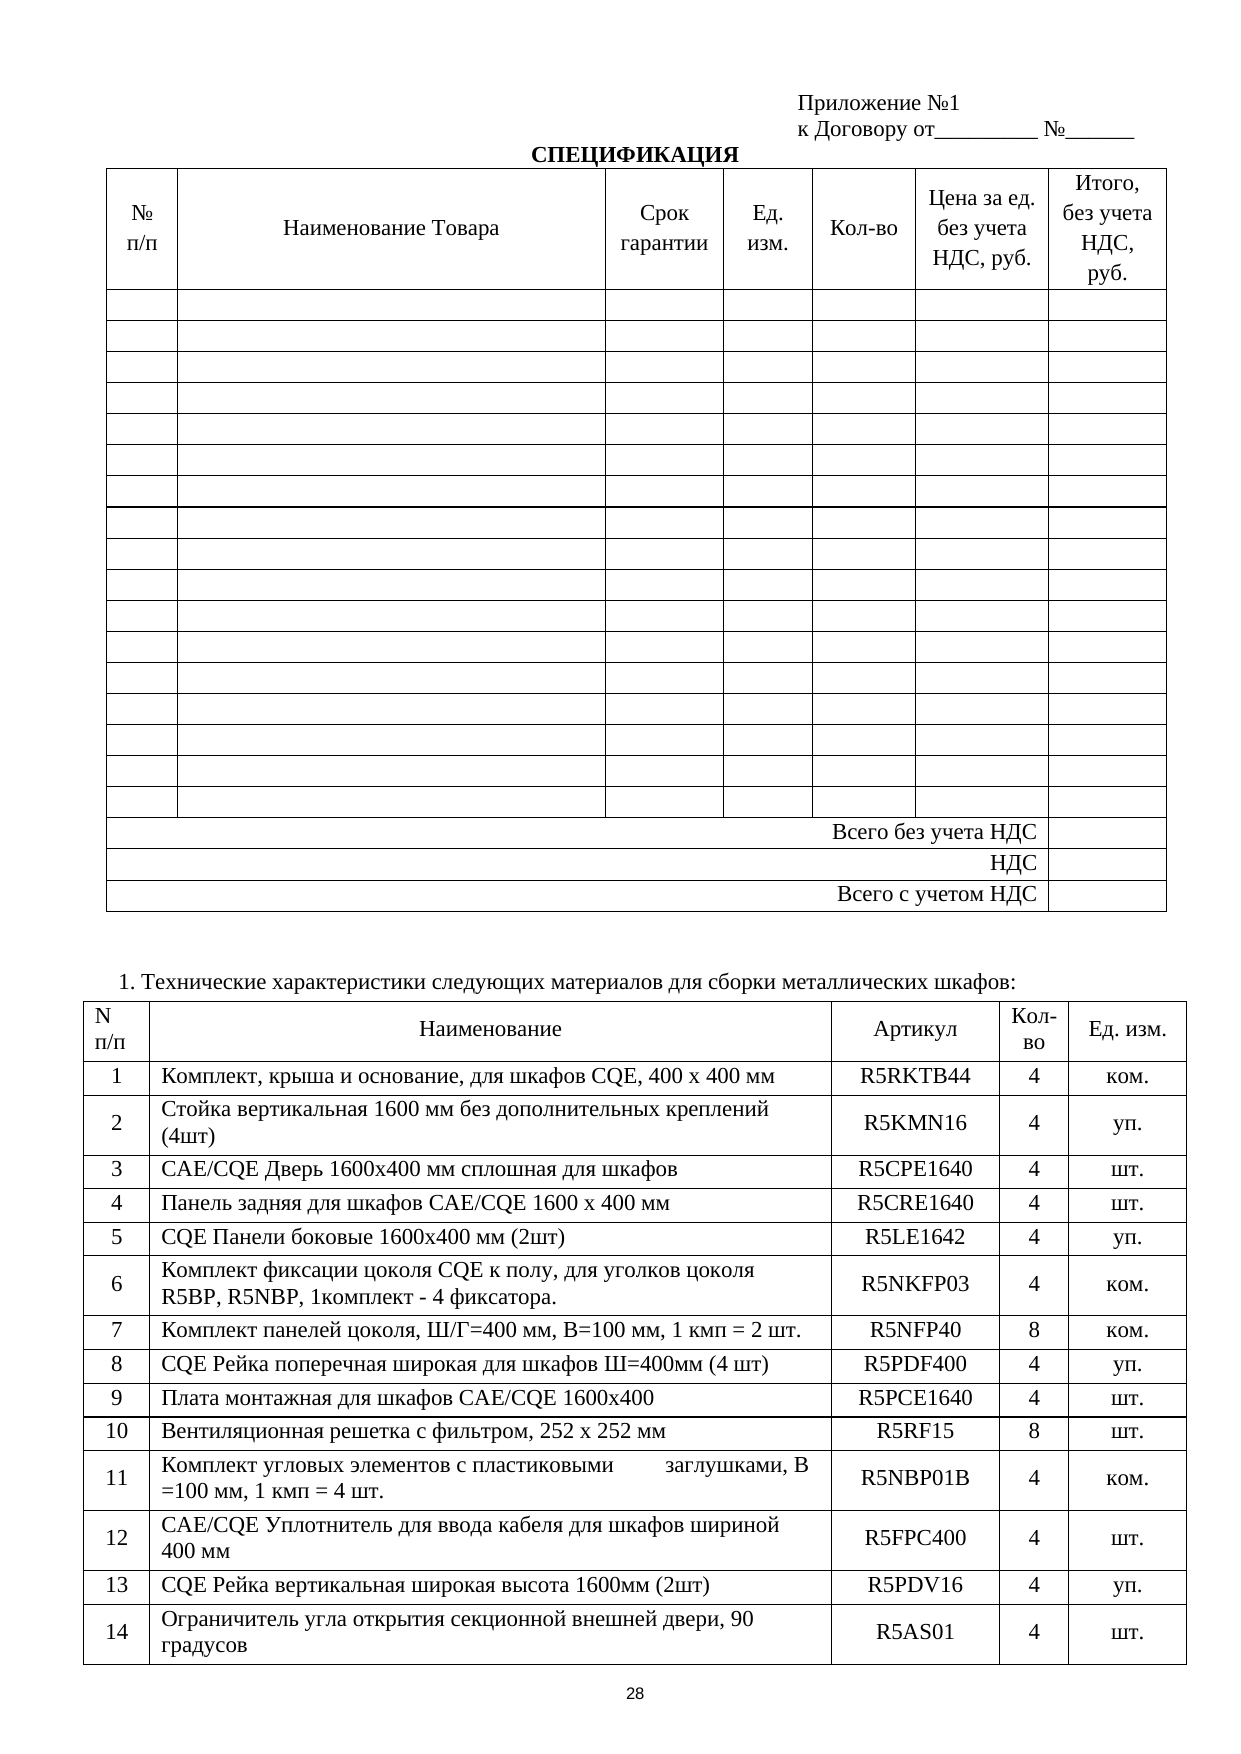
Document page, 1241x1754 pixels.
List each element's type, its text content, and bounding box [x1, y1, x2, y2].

table_cell [813, 663, 915, 693]
table_header Наименование Товара [178, 169, 605, 289]
table_cell [178, 321, 605, 351]
table_cell [606, 539, 723, 568]
table_cell 2 [84, 1096, 149, 1154]
table_cell [724, 787, 812, 817]
table_cell Всего без учета НДС [107, 818, 1048, 848]
table_cell [813, 290, 915, 320]
table_cell 8 [1000, 1316, 1068, 1349]
table_cell Вентиляционная решетка с фильтром, 252 x 252 мм [150, 1418, 831, 1450]
table_cell [916, 725, 1048, 755]
table_cell [916, 539, 1048, 568]
table_cell [916, 601, 1048, 631]
table_cell R5CRE1640 [832, 1189, 999, 1222]
table_cell CQE Панели боковые 1600х400 мм (2шт) [150, 1223, 831, 1255]
table_cell 13 [84, 1571, 149, 1604]
table_cell R5RKTB44 [832, 1062, 999, 1094]
table_cell [1049, 414, 1166, 444]
table_cell ком. [1069, 1316, 1186, 1349]
table_cell [606, 601, 723, 631]
table_cell [1049, 290, 1166, 320]
table_cell [606, 476, 723, 506]
table_cell [724, 725, 812, 755]
table_cell [107, 290, 177, 320]
table_cell R5NKFP03 [832, 1256, 999, 1315]
table_cell R5RF15 [832, 1418, 999, 1450]
table_cell [107, 352, 177, 382]
table_cell CQE Рейка поперечная широкая для шкафов Ш=400мм (4 шт) [150, 1350, 831, 1383]
table_cell [606, 383, 723, 413]
table_cell [724, 352, 812, 382]
table_cell ком. [1069, 1256, 1186, 1315]
table_cell [1049, 663, 1166, 693]
table_cell [1049, 849, 1166, 879]
table_header N п/п [84, 1002, 149, 1061]
table_cell [916, 414, 1048, 444]
table_cell [724, 756, 812, 786]
table_cell [606, 414, 723, 444]
table_header Наименование [150, 1002, 831, 1061]
table_cell уп. [1069, 1223, 1186, 1255]
table_cell [107, 539, 177, 568]
table_cell 4 [1000, 1256, 1068, 1315]
table_cell [606, 663, 723, 693]
table_cell 8 [1000, 1418, 1068, 1450]
table_cell 4 [1000, 1156, 1068, 1188]
table_cell [107, 570, 177, 599]
table_cell R5CPE1640 [832, 1156, 999, 1188]
table_cell Панель задняя для шкафов CAE/CQE 1600 x 400 мм [150, 1189, 831, 1222]
table_cell 4 [1000, 1571, 1068, 1604]
table_cell уп. [1069, 1096, 1186, 1154]
table_cell [724, 383, 812, 413]
table_cell [606, 445, 723, 475]
table_cell [107, 632, 177, 662]
table_cell [813, 508, 915, 537]
table_header Ед. изм. [1069, 1002, 1186, 1061]
table_cell [107, 321, 177, 351]
table_cell Стойка вертикальная 1600 мм без дополнительных креплений (4шт) [150, 1096, 831, 1154]
table_cell R5KMN16 [832, 1096, 999, 1154]
table_cell [178, 445, 605, 475]
table_cell Всего с учетом НДС [107, 881, 1048, 911]
table_cell [178, 508, 605, 537]
table_cell [916, 321, 1048, 351]
table_cell 4 [84, 1189, 149, 1222]
table_cell Комплект, крыша и основание, для шкафов CQE, 400 x 400 мм [150, 1062, 831, 1094]
table_cell CAE/CQE Дверь 1600x400 мм сплошная для шкафов [150, 1156, 831, 1188]
table_cell [916, 508, 1048, 537]
table_cell Комплект панелей цоколя, Ш/Г=400 мм, В=100 мм, 1 кмп = 2 шт. [150, 1316, 831, 1349]
table_cell [1049, 476, 1166, 506]
table_cell [1049, 570, 1166, 599]
table_cell [813, 414, 915, 444]
table_cell [1049, 756, 1166, 786]
table_cell [1049, 818, 1166, 848]
table_cell R5NBP01B [832, 1451, 999, 1510]
table_cell [813, 601, 915, 631]
table_cell [107, 725, 177, 755]
table_cell 4 [1000, 1511, 1068, 1570]
table_header Кол-во [1000, 1002, 1068, 1061]
table_cell [1049, 508, 1166, 537]
table_cell [916, 570, 1048, 599]
table_cell 4 [1000, 1350, 1068, 1383]
table_cell [724, 445, 812, 475]
table_cell [916, 383, 1048, 413]
table_header № п/п [107, 169, 177, 289]
table_cell шт. [1069, 1605, 1186, 1664]
table_cell [916, 632, 1048, 662]
table_cell уп. [1069, 1571, 1186, 1604]
table_cell 4 [1000, 1062, 1068, 1094]
table_cell 9 [84, 1384, 149, 1416]
text к Договору от_________ №______ [118, 115, 1152, 141]
table_cell [1049, 787, 1166, 817]
table_header Кол-во [813, 169, 915, 289]
table_cell [606, 321, 723, 351]
table_cell шт. [1069, 1189, 1186, 1222]
table_cell [606, 756, 723, 786]
table_cell 4 [1000, 1605, 1068, 1664]
table_cell [107, 383, 177, 413]
table_cell ком. [1069, 1062, 1186, 1094]
table_cell [606, 290, 723, 320]
table_cell [107, 445, 177, 475]
table_cell [178, 632, 605, 662]
table_cell 11 [84, 1451, 149, 1510]
table_cell R5PCE1640 [832, 1384, 999, 1416]
text Приложение №1 [118, 89, 1152, 115]
table_cell Плата монтажная для шкафов CAE/CQE 1600х400 [150, 1384, 831, 1416]
table_cell [813, 787, 915, 817]
table_cell [813, 383, 915, 413]
table_cell 1 [84, 1062, 149, 1094]
table_cell [178, 756, 605, 786]
table_header Ед. изм. [724, 169, 812, 289]
table_cell Ограничитель угла открытия секционной внешней двери, 90 градусов [150, 1605, 831, 1664]
table_cell шт. [1069, 1418, 1186, 1450]
table_cell 8 [84, 1350, 149, 1383]
table_cell шт. [1069, 1384, 1186, 1416]
table_cell [724, 321, 812, 351]
table_cell CQE Рейка вертикальная широкая высота 1600мм (2шт) [150, 1571, 831, 1604]
table_cell [178, 539, 605, 568]
table_cell [813, 352, 915, 382]
table_cell [606, 508, 723, 537]
text 1. Технические характеристики следующих материалов для сборки металлических шкафов: [118, 968, 1152, 994]
table_cell R5PDF400 [832, 1350, 999, 1383]
table_cell [916, 694, 1048, 724]
table_cell [813, 756, 915, 786]
table_cell [1049, 881, 1166, 911]
table_cell [813, 445, 915, 475]
table_cell R5PDV16 [832, 1571, 999, 1604]
table_cell [178, 570, 605, 599]
table_cell [606, 694, 723, 724]
table_cell [606, 725, 723, 755]
table_cell [813, 570, 915, 599]
table_cell [1049, 725, 1166, 755]
table_cell [916, 663, 1048, 693]
table_header Итого, без учета НДС, руб. [1049, 169, 1166, 289]
table_cell [107, 476, 177, 506]
table_cell [724, 632, 812, 662]
table_cell 4 [1000, 1223, 1068, 1255]
table_cell 14 [84, 1605, 149, 1664]
table_cell [724, 476, 812, 506]
table_cell [178, 290, 605, 320]
table_cell Комплект фиксации цоколя CQE к полу, для уголков цоколя R5BP, R5NBP, 1комплект - 4 фиксатора. [150, 1256, 831, 1315]
table_cell Комплект угловых элементов с пластиковыми заглушками, В =100 мм, 1 кмп = 4 шт. [150, 1451, 831, 1510]
table_cell [1049, 352, 1166, 382]
table_cell [606, 570, 723, 599]
table_cell [107, 601, 177, 631]
table_cell [813, 725, 915, 755]
table_cell 6 [84, 1256, 149, 1315]
table_cell [724, 694, 812, 724]
table_header Срок гарантии [606, 169, 723, 289]
table_cell [813, 694, 915, 724]
table_cell [107, 663, 177, 693]
table_cell [916, 476, 1048, 506]
table_cell [178, 694, 605, 724]
table_cell [813, 539, 915, 568]
table_cell [178, 787, 605, 817]
table_cell [813, 321, 915, 351]
table_cell [1049, 321, 1166, 351]
table_cell [724, 508, 812, 537]
table_cell R5NFP40 [832, 1316, 999, 1349]
table_cell 12 [84, 1511, 149, 1570]
table_header Артикул [832, 1002, 999, 1061]
table_cell 4 [1000, 1096, 1068, 1154]
table_cell R5FPC400 [832, 1511, 999, 1570]
table_cell уп. [1069, 1350, 1186, 1383]
table_cell 10 [84, 1418, 149, 1450]
table_cell [178, 601, 605, 631]
table_cell шт. [1069, 1156, 1186, 1188]
table_cell 5 [84, 1223, 149, 1255]
table_cell [1049, 694, 1166, 724]
table_cell [724, 290, 812, 320]
table_cell [107, 508, 177, 537]
table_cell R5AS01 [832, 1605, 999, 1664]
table_cell [178, 663, 605, 693]
table_cell [813, 476, 915, 506]
table_cell [606, 632, 723, 662]
table_cell [178, 352, 605, 382]
table_cell [916, 756, 1048, 786]
table_cell 4 [1000, 1384, 1068, 1416]
table_cell [178, 725, 605, 755]
table_cell 4 [1000, 1451, 1068, 1510]
table_cell [606, 352, 723, 382]
table_cell [916, 787, 1048, 817]
table_cell [606, 787, 723, 817]
table_cell [916, 352, 1048, 382]
table_cell [1049, 539, 1166, 568]
table_cell [724, 601, 812, 631]
table_cell [916, 445, 1048, 475]
table_cell 3 [84, 1156, 149, 1188]
table_cell [724, 570, 812, 599]
table_cell [724, 414, 812, 444]
table_cell [178, 476, 605, 506]
table_cell шт. [1069, 1511, 1186, 1570]
text СПЕЦИФИКАЦИЯ [118, 141, 1152, 168]
table_cell [1049, 445, 1166, 475]
table_cell [1049, 632, 1166, 662]
table_cell 4 [1000, 1189, 1068, 1222]
table_cell [1049, 601, 1166, 631]
table_cell [178, 414, 605, 444]
table_cell [724, 663, 812, 693]
table_cell [178, 383, 605, 413]
table_cell 7 [84, 1316, 149, 1349]
table_cell [107, 756, 177, 786]
table_cell [916, 290, 1048, 320]
table_cell [107, 694, 177, 724]
table_cell [813, 632, 915, 662]
table_cell ком. [1069, 1451, 1186, 1510]
table_cell [107, 787, 177, 817]
table_cell CAE/CQE Уплотнитель для ввода кабеля для шкафов шириной 400 мм [150, 1511, 831, 1570]
table_cell R5LE1642 [832, 1223, 999, 1255]
table_header Цена за ед. без учета НДС, руб. [916, 169, 1048, 289]
table_cell [1049, 383, 1166, 413]
table_cell [724, 539, 812, 568]
table_cell НДС [107, 849, 1048, 879]
table_cell [107, 414, 177, 444]
